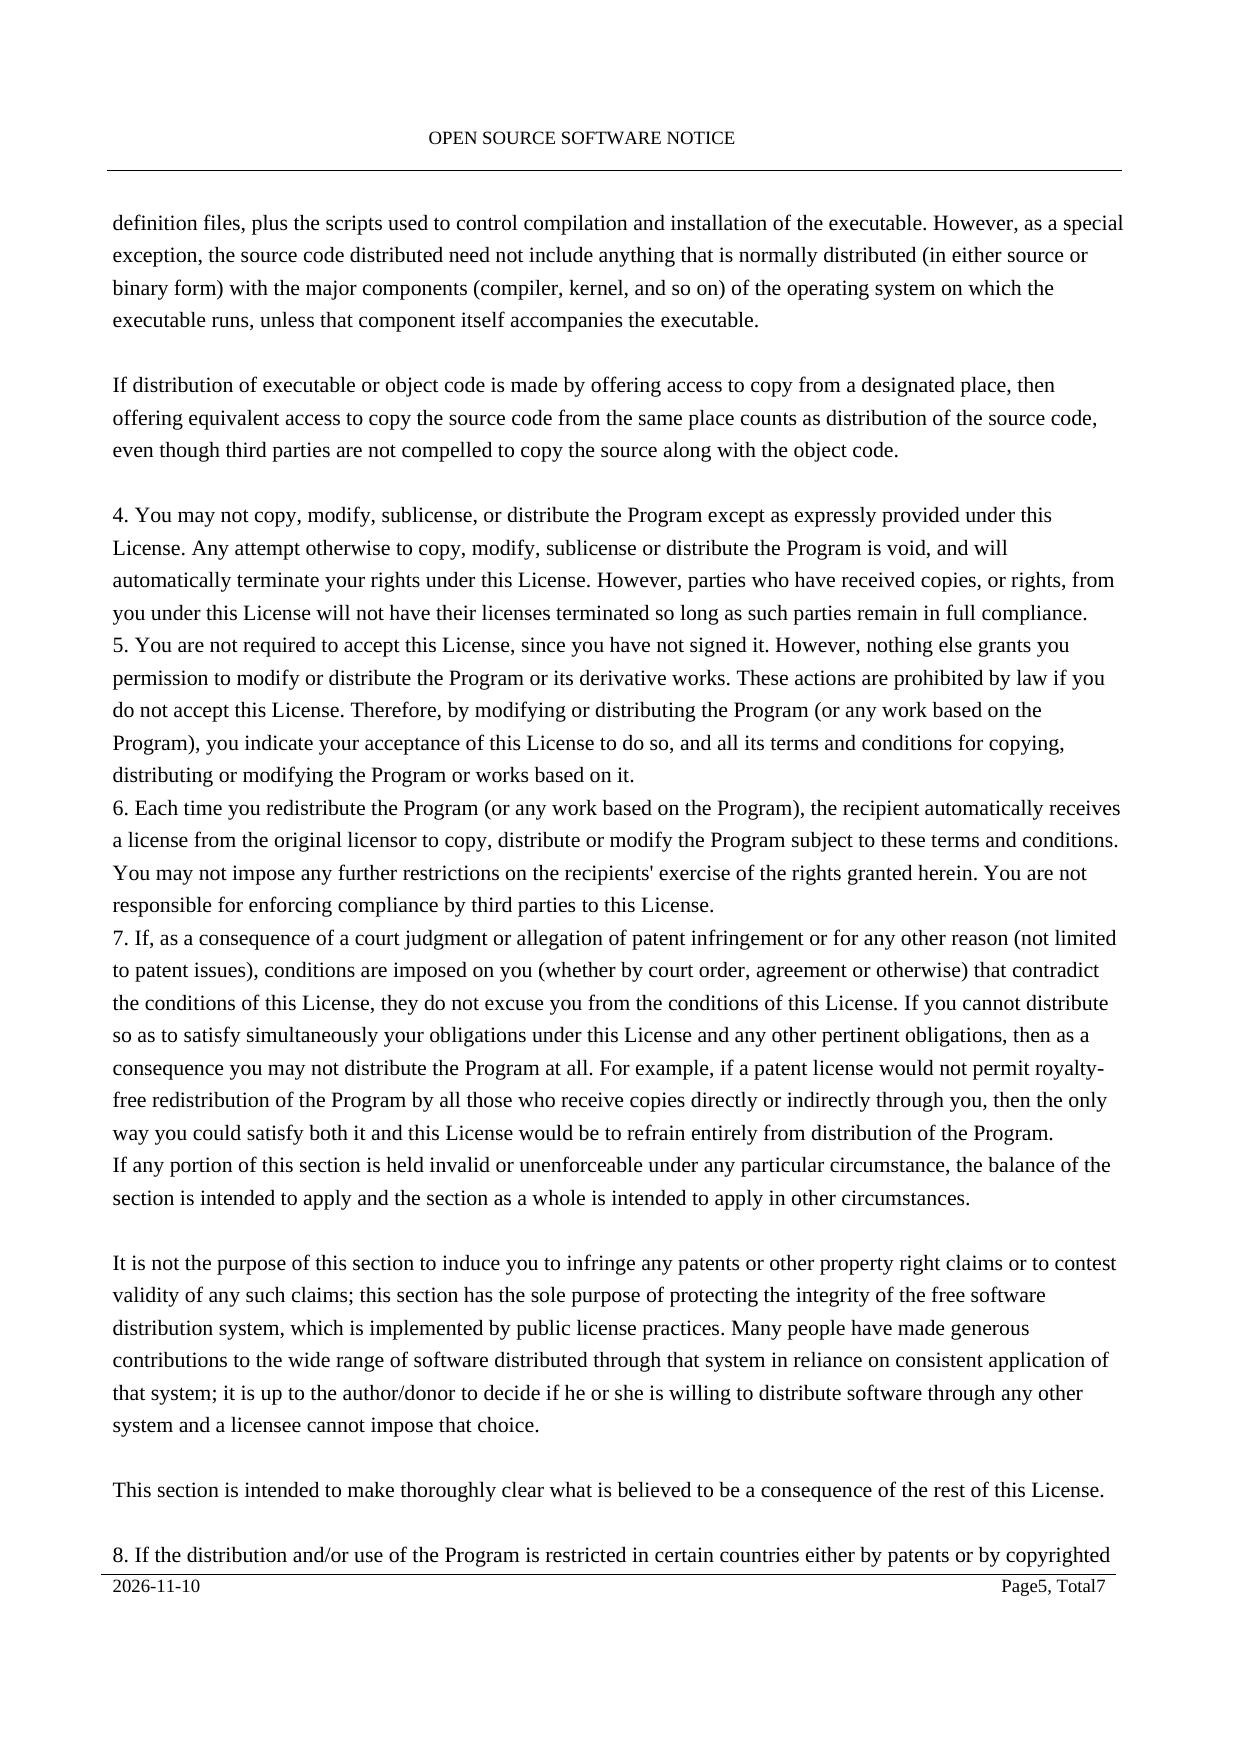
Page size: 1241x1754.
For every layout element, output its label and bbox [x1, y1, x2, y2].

text [112, 206, 1128, 1571]
